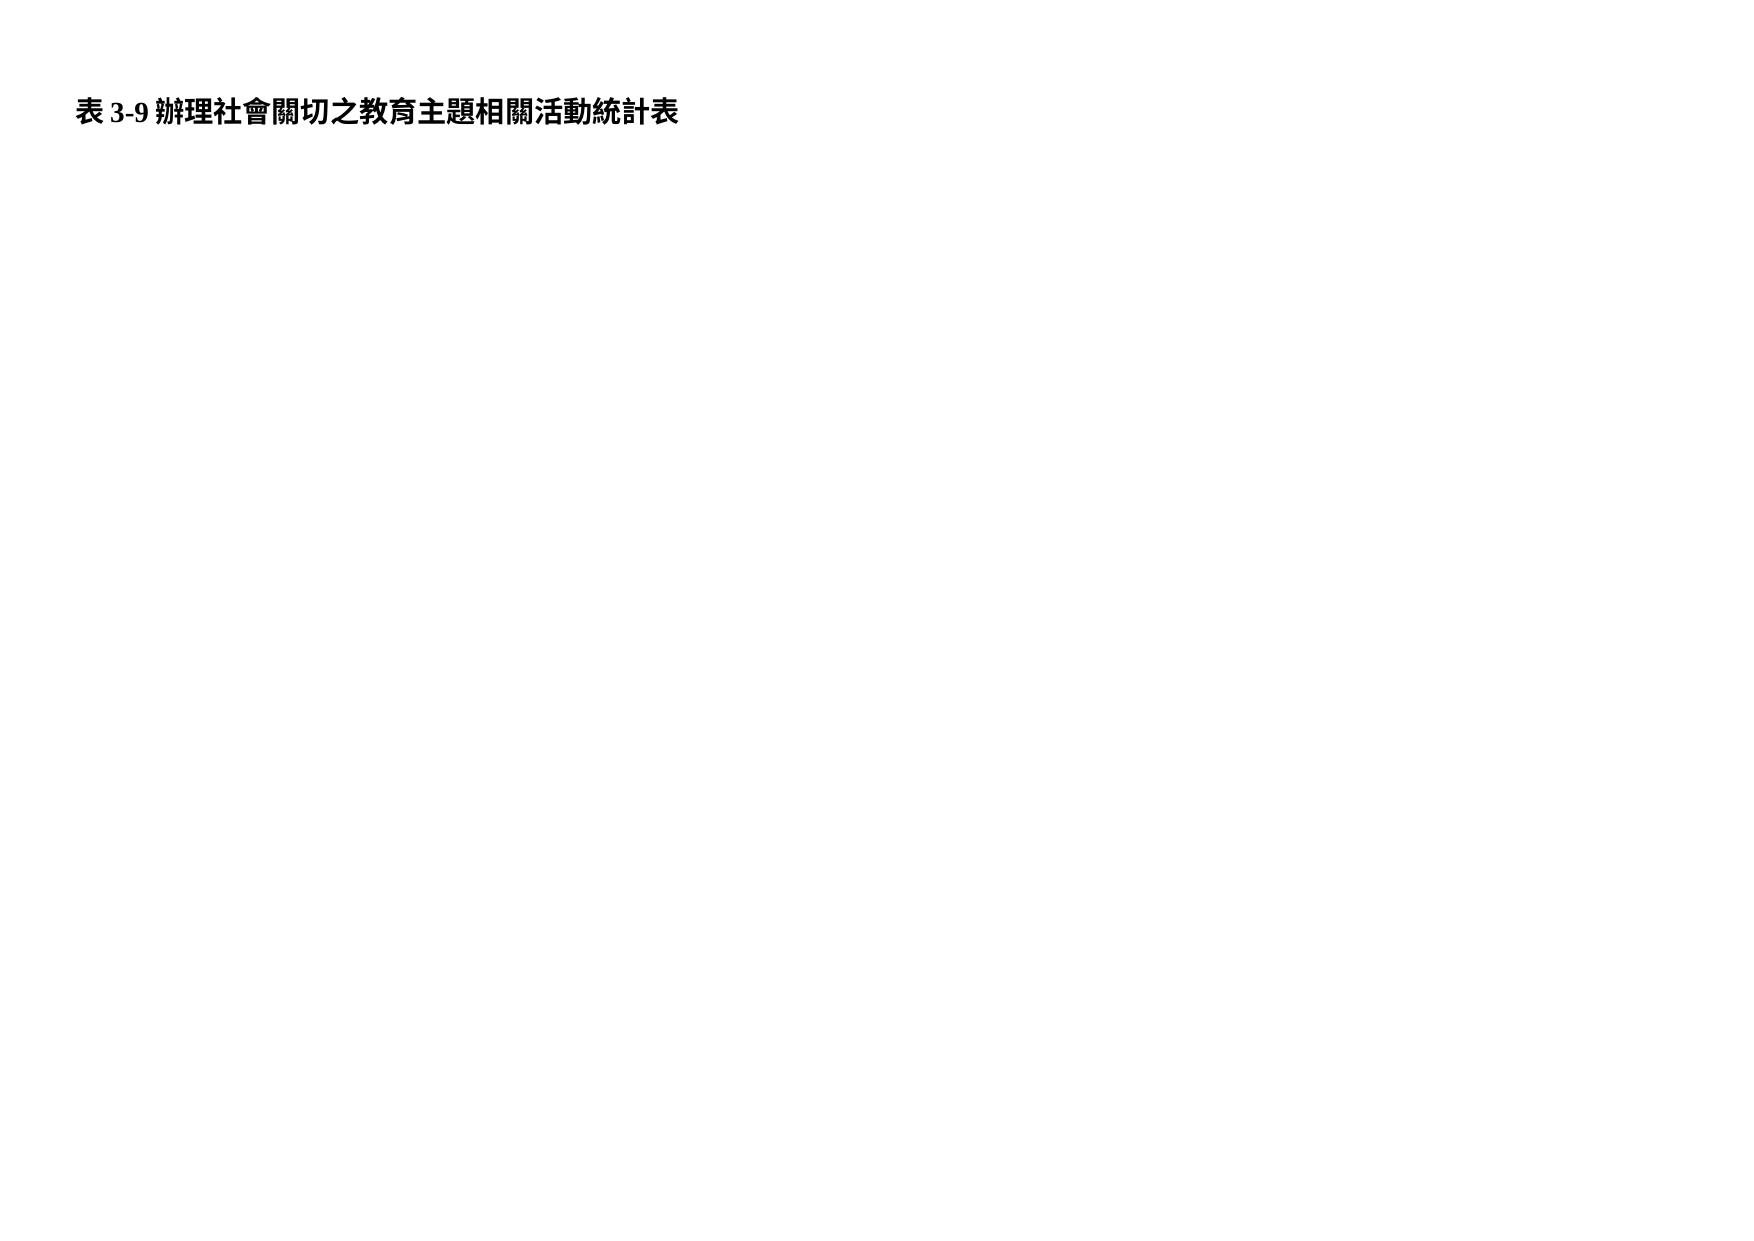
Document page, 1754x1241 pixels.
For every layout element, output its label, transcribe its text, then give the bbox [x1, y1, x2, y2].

text 表3-9辦理社會關切之教育主題相關活動統計表 [75, 88, 1679, 131]
